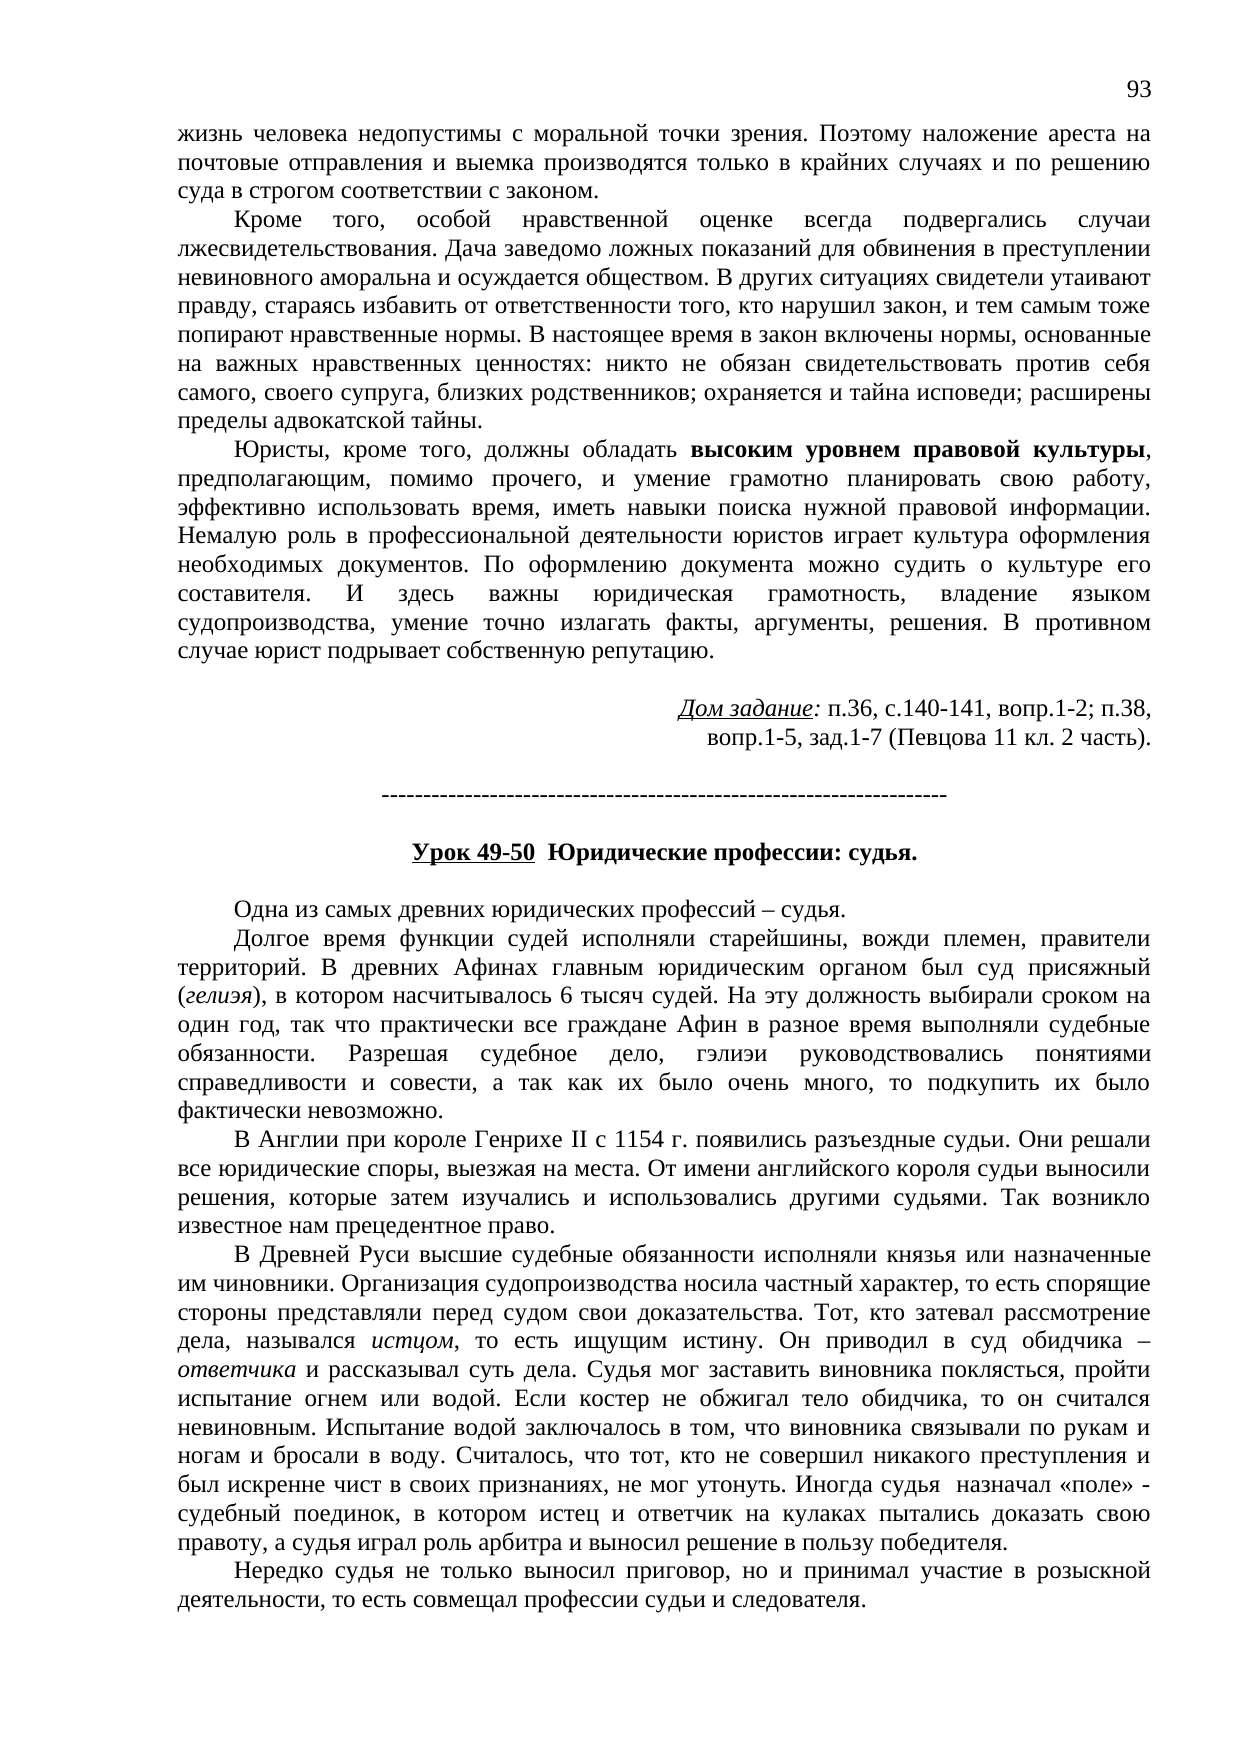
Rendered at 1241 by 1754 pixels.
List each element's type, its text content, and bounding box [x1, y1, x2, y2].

text В Древней Руси высшие судебные обязанности исполняли князья или назначенные им чиновники. Организация судопроизводства носила частный характер, то есть спорящие стороны представляли перед судом свои доказательства. Тот, кто затевал рассмотрение дела, назывался истцом, то есть ищущим истину. Он приводил в суд обидчика – ответчика и рассказывал суть дела. Судья мог заставить виновника поклясться, пройти испытание огнем или водой. Если костер не обжигал тело обидчика, то он считался невиновным. Испытание водой заключалось в том, что виновника связывали по рукам и ногам и бросали в воду. Считалось, что тот, кто не совершил никакого преступления и был искренне чист в своих признаниях, не мог утонуть. Иногда судья назначал «поле» - судебный поединок, в котором истец и ответчик на кулаках пытались доказать свою правоту, а судья играл роль арбитра и выносил решение в пользу победителя. [177, 1239, 1152, 1556]
text -------------------------------------------------------------------- [177, 779, 1152, 808]
text Дом задание: п.36, с.140-141, вопр.1-2; п.38, [177, 693, 1152, 722]
text Одна из самых древних юридических профессий – судья. [177, 894, 1152, 923]
text Кроме того, особой нравственной оценке всегда подвергались случаи лжесвидетельствования. Дача заведомо ложных показаний для обвинения в преступлении невиновного аморальна и осуждается обществом. В других ситуациях свидетели утаивают правду, стараясь избавить от ответственности того, кто нарушил закон, и тем самым тоже попирают нравственные нормы. В настоящее время в закон включены нормы, основанные на важных нравственных ценностях: никто не обязан свидетельствовать против себя самого, своего супруга, близких родственников; охраняется и тайна исповеди; расширены пределы адвокатской тайны. [177, 204, 1152, 434]
text Урок 49-50 Юридические профессии: судья. [177, 837, 1152, 866]
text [177, 118, 1152, 204]
text Долгое время функции судей исполняли старейшины, вожди племен, правители территорий. В древних Афинах главным юридическим органом был суд присяжный (гелиэя), в котором насчитывалось 6 тысяч судей. На эту должность выбирали сроком на один год, так что практически все граждане Афин в разное время выполняли судебные обязанности. Разрешая судебное дело, гэлиэи руководствовались понятиями справедливости и совести, а так как их было очень много, то подкупить их было фактически невозможно. [177, 923, 1152, 1124]
text вопр.1-5, зад.1-7 (Певцова 11 кл. 2 часть). [177, 722, 1152, 751]
text В Англии при короле Генрихе II с . появились разъездные судьи. Они решали все юридические споры, выезжая на места. От имени английского короля судьи выносили решения, которые затем изучались и использовались другими судьями. Так возникло известное нам прецедентное право. [177, 1124, 1152, 1239]
text Нередко судья не только выносил приговор, но и принимал участие в розыскной деятельности, то есть совмещал профессии судьи и следователя. [177, 1556, 1152, 1613]
text Юристы, кроме того, должны обладать высоким уровнем правовой культуры, предполагающим, помимо прочего, и умение грамотно планировать свою работу, эффективно использовать время, иметь навыки поиска нужной правовой информации. Немалую роль в профессиональной деятельности юристов играет культура оформления необходимых документов. По оформлению документа можно судить о культуре его составителя. И здесь важны юридическая грамотность, владение языком судопроизводства, умение точно излагать факты, аргументы, решения. В противном случае юрист подрывает собственную репутацию. [177, 434, 1152, 664]
